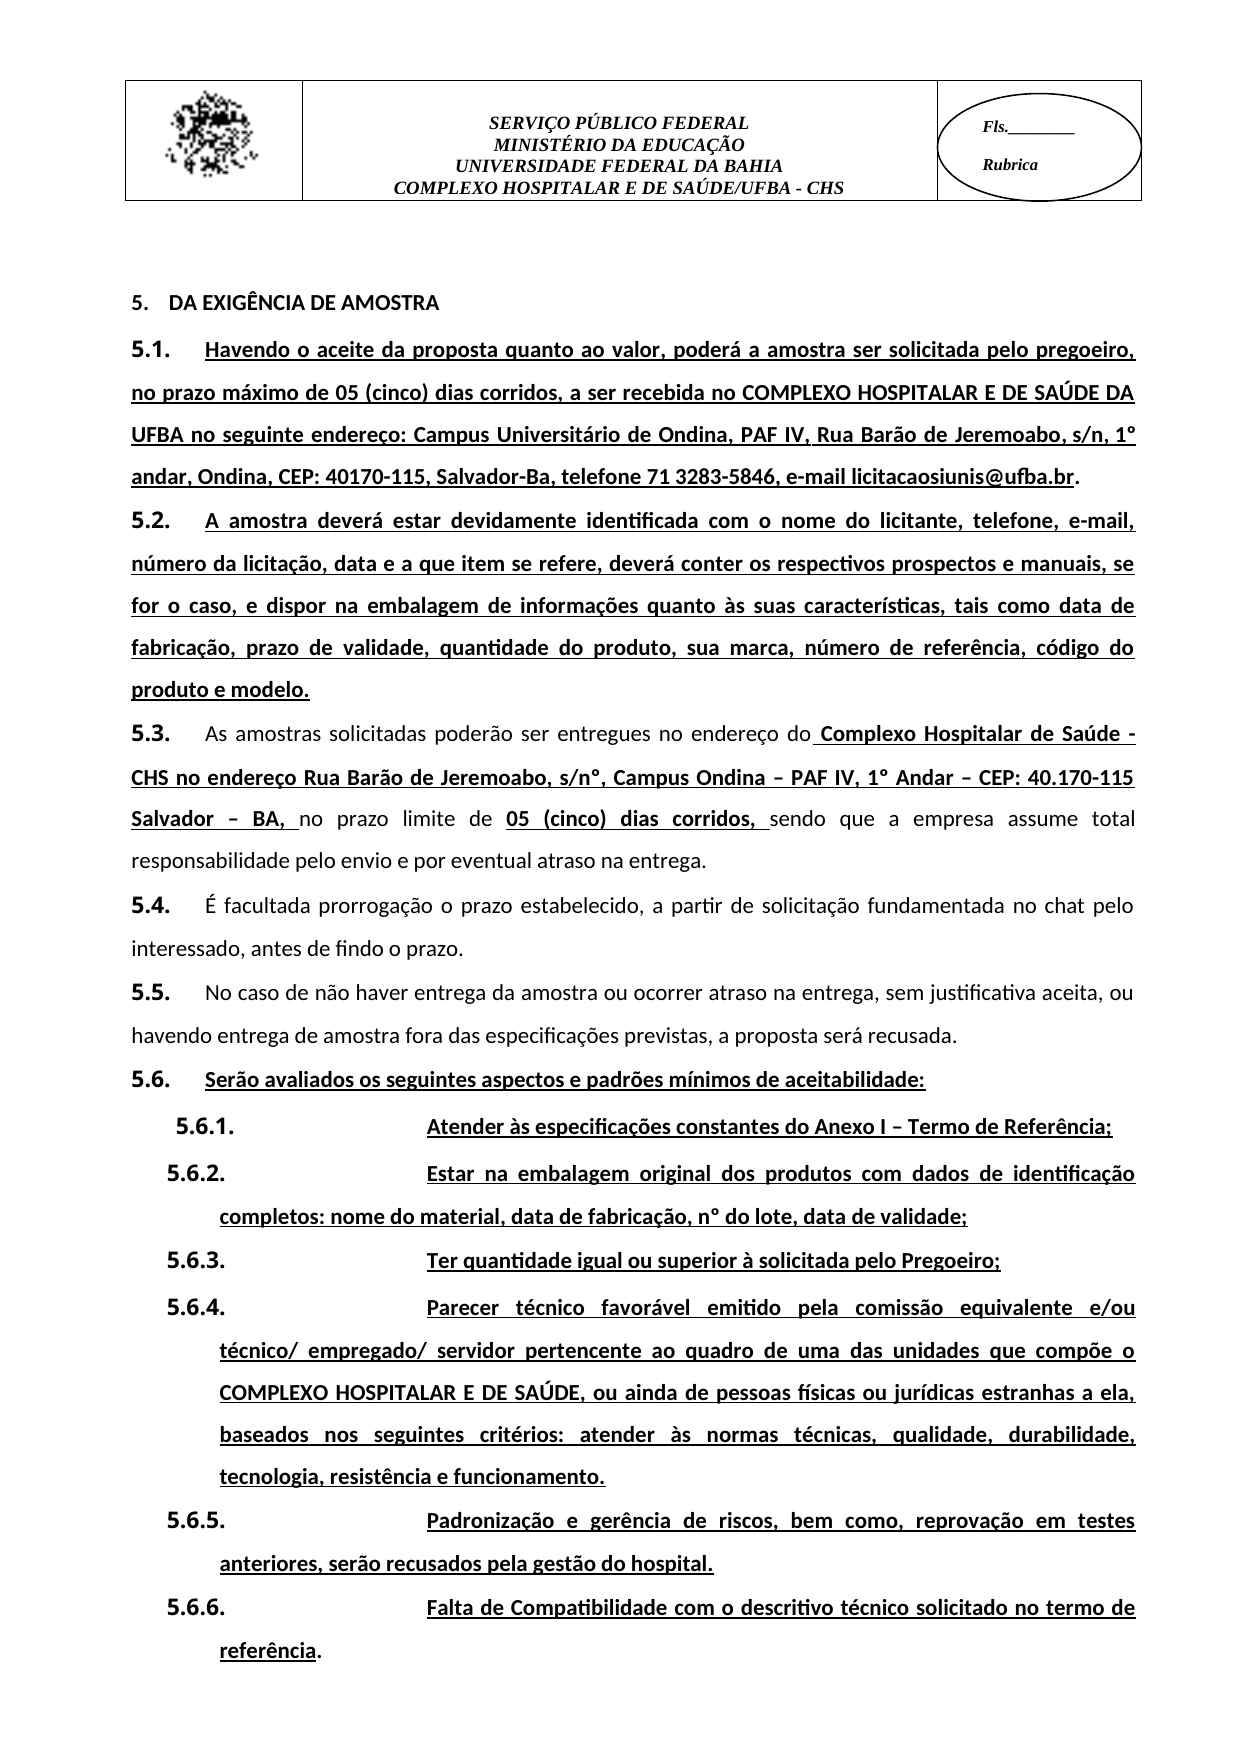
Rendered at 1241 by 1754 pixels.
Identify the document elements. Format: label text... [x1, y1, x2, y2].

list É facultada prorrogação o prazo estabelecido, a partir de solicitação fundamentada no chat pelo interessado, antes de findo o prazo. [131, 888, 1136, 962]
list No caso de não haver entrega da amostra ou ocorrer atraso na entrega, sem justificativa aceita, ou havendo entrega de amostra fora das especificações previstas, a proposta será recusada. [131, 976, 1136, 1049]
list Padronização e gerência de riscos, bem como, reprovação em testes anteriores, serão recusados pela gestão do hospital. [167, 1504, 1136, 1577]
list Atender às especificações constantes do Anexo I – Termo de Referência; [176, 1110, 1136, 1141]
list Estar na embalagem original dos produtos com dados de identificação completos: nome do material, data de fabricação, nº do lote, data de validade; [167, 1157, 1136, 1230]
list Ter quantidade igual ou superior à solicitada pelo Pregoeiro; [167, 1244, 1136, 1275]
list Falta de Compatibilidade com o descritivo técnico solicitado no termo de referência. [167, 1591, 1136, 1664]
list Havendo o aceite da proposta quanto ao valor, poderá a amostra ser solicitada pelo pregoeiro, no prazo máximo de 05 (cinco) dias corridos, a ser recebida no COMPLEXO HOSPITALAR E DE SAÚDE DA UFBA no seguinte endereço: Campus Universitário de Ondina, PAF IV, Rua Barão de Jeremoabo, s/n, 1º andar, Ondina, CEP: 40170-115, Salvador-Ba, telefone 71 3283-5846, e-mail licitacaosiunis@ufba.br. [131, 333, 1136, 444]
list Havendo o aceite da proposta quanto ao valor, poderá a amostra ser solicitada pelo pregoeiro, no prazo máximo de 05 (cinco) dias corridos, a ser recebida no COMPLEXO HOSPITALAR E DE SAÚDE DA UFBA no seguinte endereço: Campus Universitário de Ondina, PAF IV, Rua Barão de Jeremoabo, s/n, 1º andar, Ondina, CEP: 40170-115, Salvador-Ba, telefone 71 3283-5846, e-mail licitacaosiunis@ufba.br. [131, 445, 1136, 490]
list Serão avaliados os seguintes aspectos e padrões mínimos de aceitabilidade: [131, 1063, 1136, 1094]
list A amostra deverá estar devidamente identificada com o nome do licitante, telefone, e-mail, número da licitação, data e a que item se refere, deverá conter os respectivos prospectos e manuais, se for o caso, e dispor na embalagem de informações quanto às suas características, tais como data de fabricação, prazo de validade, quantidade do produto, sua marca, número de referência, código do produto e modelo. [131, 504, 1136, 616]
list A amostra deverá estar devidamente identificada com o nome do licitante, telefone, e-mail, número da licitação, data e a que item se refere, deverá conter os respectivos prospectos e manuais, se for o caso, e dispor na embalagem de informações quanto às suas características, tais como data de fabricação, prazo de validade, quantidade do produto, sua marca, número de referência, código do produto e modelo. [131, 617, 1136, 703]
list As amostras solicitadas poderão ser entregues no endereço do Complexo Hospitalar de Saúde - CHS no endereço Rua Barão de Jeremoabo, s/nº, Campus Ondina – PAF IV, 1º Andar – CEP: 40.170-115 Salvador – BA, no prazo limite de 05 (cinco) dias corridos, sendo que a empresa assume total responsabilidade pelo envio e por eventual atraso na entrega. [131, 717, 1136, 874]
list DA EXIGÊNCIA DE AMOSTRA [131, 288, 1136, 316]
list Parecer técnico favorável emitido pela comissão equivalente e/ou técnico/ empregado/ servidor pertencente ao quadro de uma das unidades que compõe o COMPLEXO HOSPITALAR E DE SAÚDE, ou ainda de pessoas físicas ou jurídicas estranhas a ela, baseados nos seguintes critérios: atender às normas técnicas, qualidade, durabilidade, tecnologia, resistência e funcionamento. [167, 1291, 1136, 1490]
